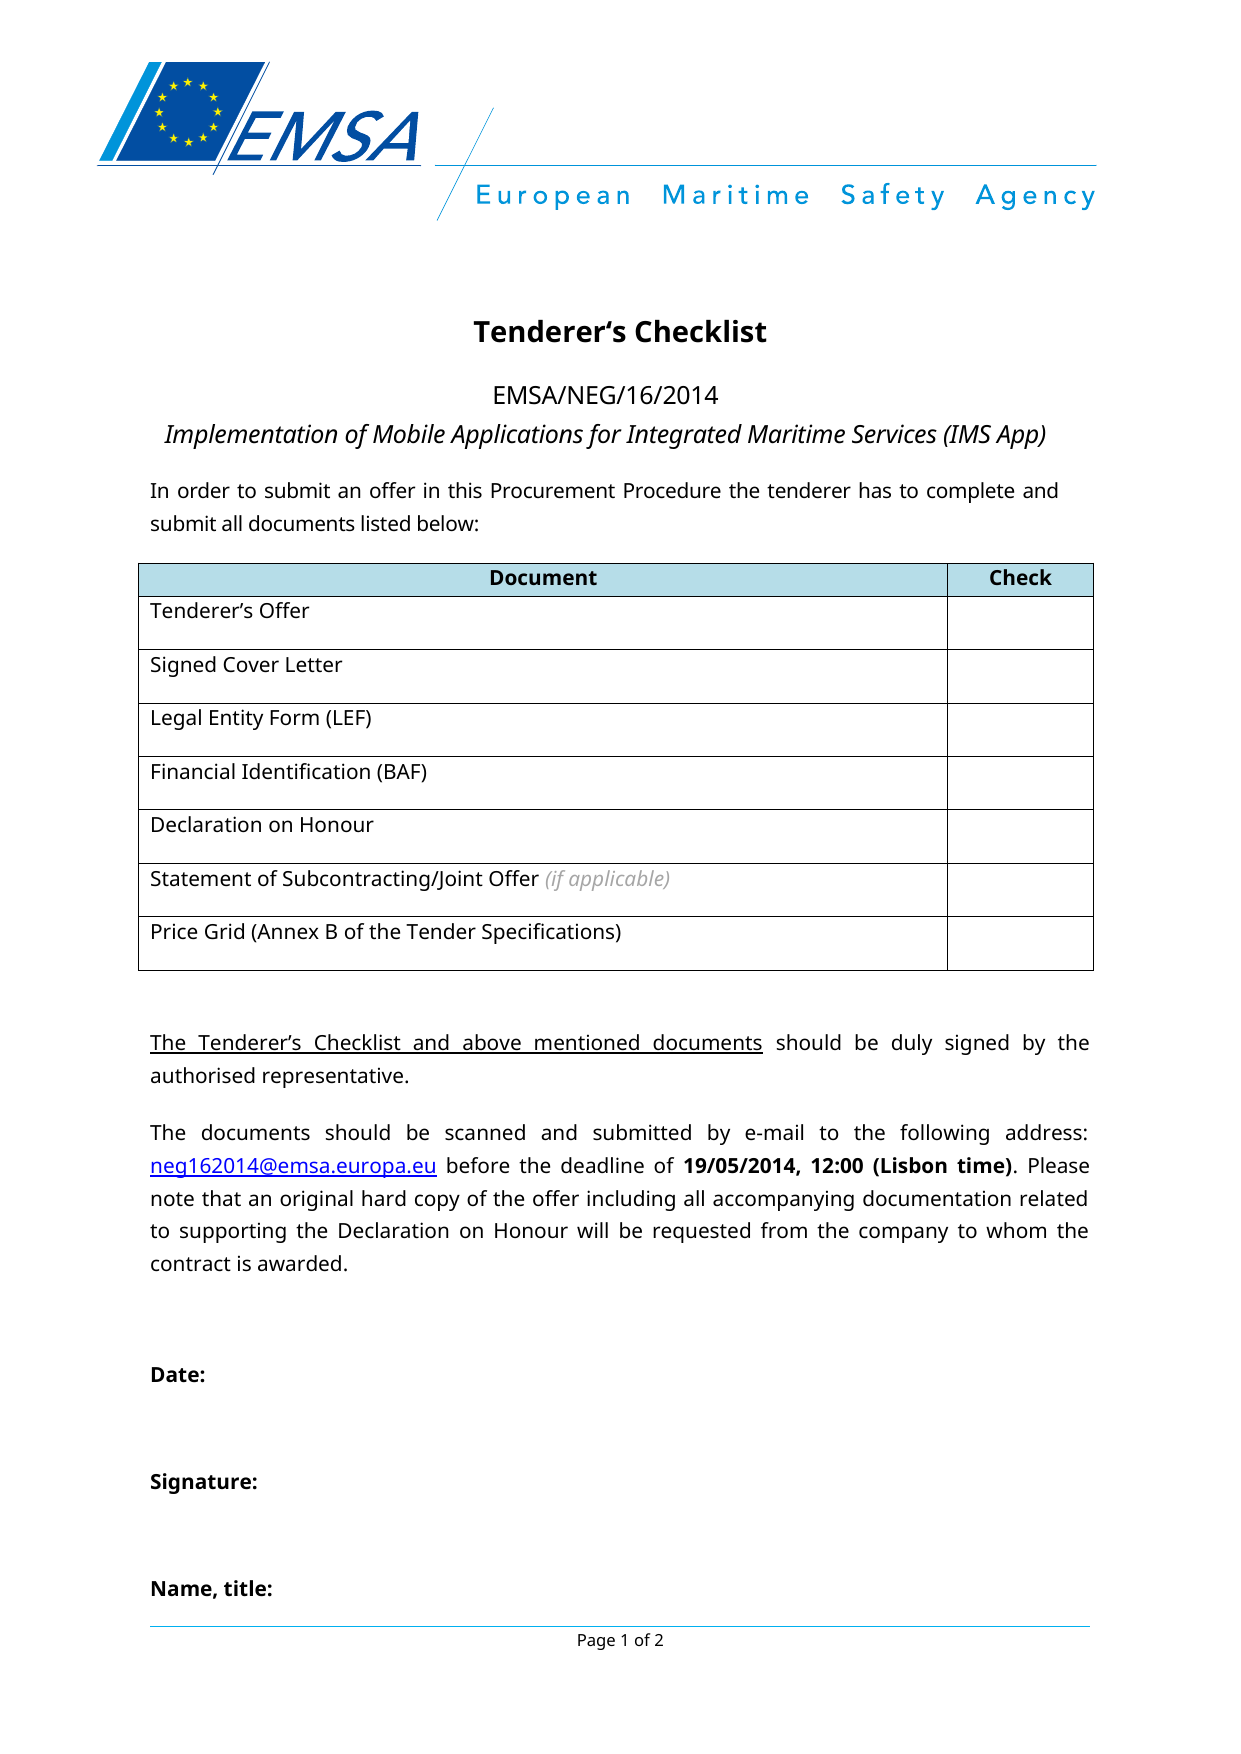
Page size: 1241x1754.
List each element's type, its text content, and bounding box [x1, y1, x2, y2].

text EMSA/NEG/16/2014 [150, 377, 1061, 411]
text The documents should be scanned and submitted by e-mail to the following address: neg162014@emsa.europa.eu before the deadline of 19/05/2014, 12:00 (Lisbon time). Please note that an original hard copy of the offer including all accompanying documentation related to supporting the Declaration on Honour will be requested from the company to whom the contract is awarded. [150, 1118, 1090, 1277]
table_cell Legal Entity Form (LEF) [139, 704, 947, 756]
text Name, title: [150, 1574, 1090, 1602]
table_header Document [139, 564, 947, 596]
table_header Check [948, 564, 1093, 596]
table_cell [948, 597, 1093, 649]
table_cell Tenderer’s Offer [139, 597, 947, 649]
table_cell Statement of Subcontracting/Joint Offer (if applicable) [139, 864, 947, 916]
text In order to submit an offer in this Procurement Procedure the tenderer has to complete and submit all documents listed below: [150, 476, 1061, 537]
table_cell [948, 757, 1093, 809]
text Date: [150, 1360, 1090, 1388]
text Implementation of Mobile Applications for Integrated Maritime Services (IMS App) [150, 416, 1061, 451]
table_cell Price Grid (Annex B of the Tender Specifications) [139, 917, 947, 969]
table_cell Declaration on Honour [139, 810, 947, 863]
table_cell [948, 810, 1093, 863]
text Tenderer‘s Checklist [150, 311, 1090, 351]
text The Tenderer’s Checklist and above mentioned documents should be duly signed by the authorised representative. [150, 1028, 1090, 1089]
table_cell [948, 917, 1093, 969]
table_cell [948, 650, 1093, 702]
table_cell [948, 864, 1093, 916]
table_cell Signed Cover Letter [139, 650, 947, 702]
table_cell [948, 704, 1093, 756]
text Signature: [150, 1467, 1090, 1495]
table_cell Financial Identification (BAF) [139, 757, 947, 809]
